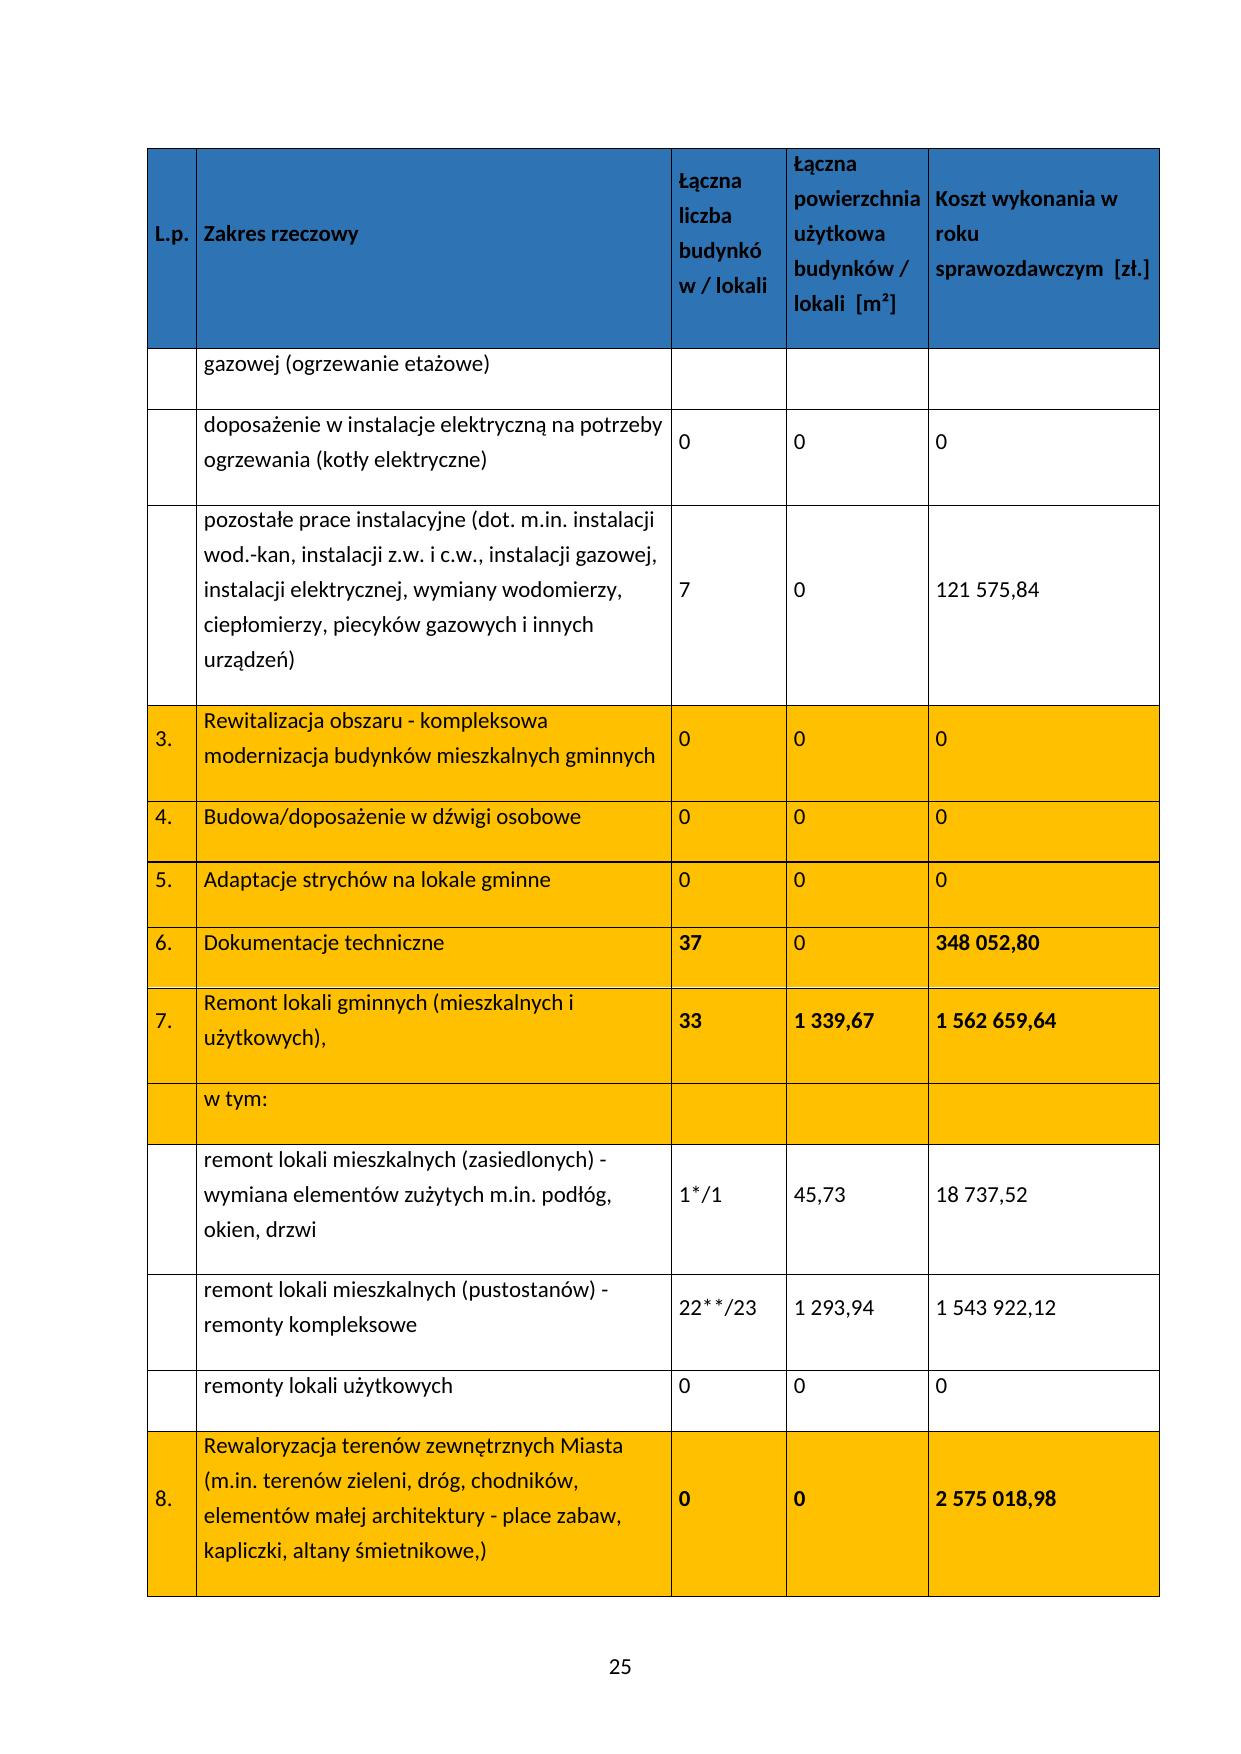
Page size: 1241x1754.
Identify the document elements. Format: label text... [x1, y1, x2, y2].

table_cell 7 [672, 506, 786, 705]
table_header L.p. [148, 149, 196, 348]
table_cell 33 [672, 989, 786, 1083]
table_cell 0 [929, 863, 1159, 927]
table_cell 0 [672, 1432, 786, 1596]
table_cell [197, 349, 671, 409]
table_header Łączna powierzchnia użytkowa budynków / lokali [m²] [787, 149, 928, 348]
table_cell 0 [929, 1371, 1159, 1431]
table_cell [148, 410, 196, 504]
table_cell 18 737,52 [929, 1145, 1159, 1274]
table_cell 5. [148, 863, 196, 927]
table_cell Rewitalizacja obszaru - kompleksowa modernizacja budynków mieszkalnych gminnych [197, 706, 671, 801]
table_cell 0 [672, 863, 786, 927]
table_cell 0 [787, 349, 928, 409]
table_cell 0 [787, 706, 928, 801]
table_cell pozostałe prace instalacyjne (dot. m.in. instalacji wod.-kan, instalacji z.w. i c.w., instalacji gazowej, instalacji elektrycznej, wymiany wodomierzy, ciepłomierzy, piecyków gazowych i innych urządzeń) [197, 506, 671, 705]
table_cell Remont lokali gminnych (mieszkalnych i użytkowych), [197, 989, 671, 1083]
table_cell [148, 1371, 196, 1431]
table_cell 121 575,84 [929, 506, 1159, 705]
table_cell 6. [148, 928, 196, 987]
table_cell 22**/23 [672, 1275, 786, 1370]
table_cell 348 052,80 [929, 928, 1159, 987]
table_cell 0 [672, 1371, 786, 1431]
table_cell 45,73 [787, 1145, 928, 1274]
table_cell [148, 506, 196, 705]
table_cell 1 339,67 [787, 989, 928, 1083]
table_cell 0 [929, 349, 1159, 409]
table_cell [929, 1084, 1159, 1144]
table_header Zakres rzeczowy [197, 149, 671, 348]
table_cell [787, 1084, 928, 1144]
table_cell 0 [787, 802, 928, 861]
table_cell 0 [787, 410, 928, 504]
table_cell [672, 1084, 786, 1144]
table_cell 1 562 659,64 [929, 989, 1159, 1083]
table_cell 2 575 018,98 [929, 1432, 1159, 1596]
table_cell 37 [672, 928, 786, 987]
table_cell 0 [787, 1371, 928, 1431]
table_cell Budowa/doposażenie w dźwigi osobowe [197, 802, 671, 861]
table_cell doposażenie w instalacje elektryczną na potrzeby ogrzewania (kotły elektryczne) [197, 410, 671, 504]
table_cell 3. [148, 706, 196, 801]
table_cell 0 [672, 802, 786, 861]
table_header Koszt wykonania w roku sprawozdawczym [zł.] [929, 149, 1159, 348]
table_cell remonty lokali użytkowych [197, 1371, 671, 1431]
table_cell 0 [929, 410, 1159, 504]
table_cell Adaptacje strychów na lokale gminne [197, 863, 671, 927]
table_cell 0 [672, 410, 786, 504]
table_cell 0 [929, 802, 1159, 861]
table_cell 8. [148, 1432, 196, 1596]
table_cell 1 293,94 [787, 1275, 928, 1370]
table_cell 1*/1 [672, 1145, 786, 1274]
table_cell [148, 1275, 196, 1370]
table_cell [148, 349, 196, 409]
table_cell [148, 1084, 196, 1144]
table_cell remont lokali mieszkalnych (pustostanów) - remonty kompleksowe [197, 1275, 671, 1370]
table_cell 0 [787, 1432, 928, 1596]
table_cell 7. [148, 989, 196, 1083]
table_cell 0 [672, 706, 786, 801]
table_cell 0 [787, 928, 928, 987]
table_cell Dokumentacje techniczne [197, 928, 671, 987]
table_cell Rewaloryzacja terenów zewnętrznych Miasta (m.in. terenów zieleni, dróg, chodników, elementów małej architektury - place zabaw, kapliczki, altany śmietnikowe,) [197, 1432, 671, 1596]
table_cell 0 [787, 506, 928, 705]
table_header Łączna liczba budynków / lokali [672, 149, 786, 348]
table_cell 1 543 922,12 [929, 1275, 1159, 1370]
table_cell [148, 1145, 196, 1274]
table_cell 0 [929, 706, 1159, 801]
table_cell remont lokali mieszkalnych (zasiedlonych) - wymiana elementów zużytych m.in. podłóg, okien, drzwi [197, 1145, 671, 1274]
table_cell 0 [787, 863, 928, 927]
table_cell 4. [148, 802, 196, 861]
table_cell w tym: [197, 1084, 671, 1144]
table_cell 0 [672, 349, 786, 409]
